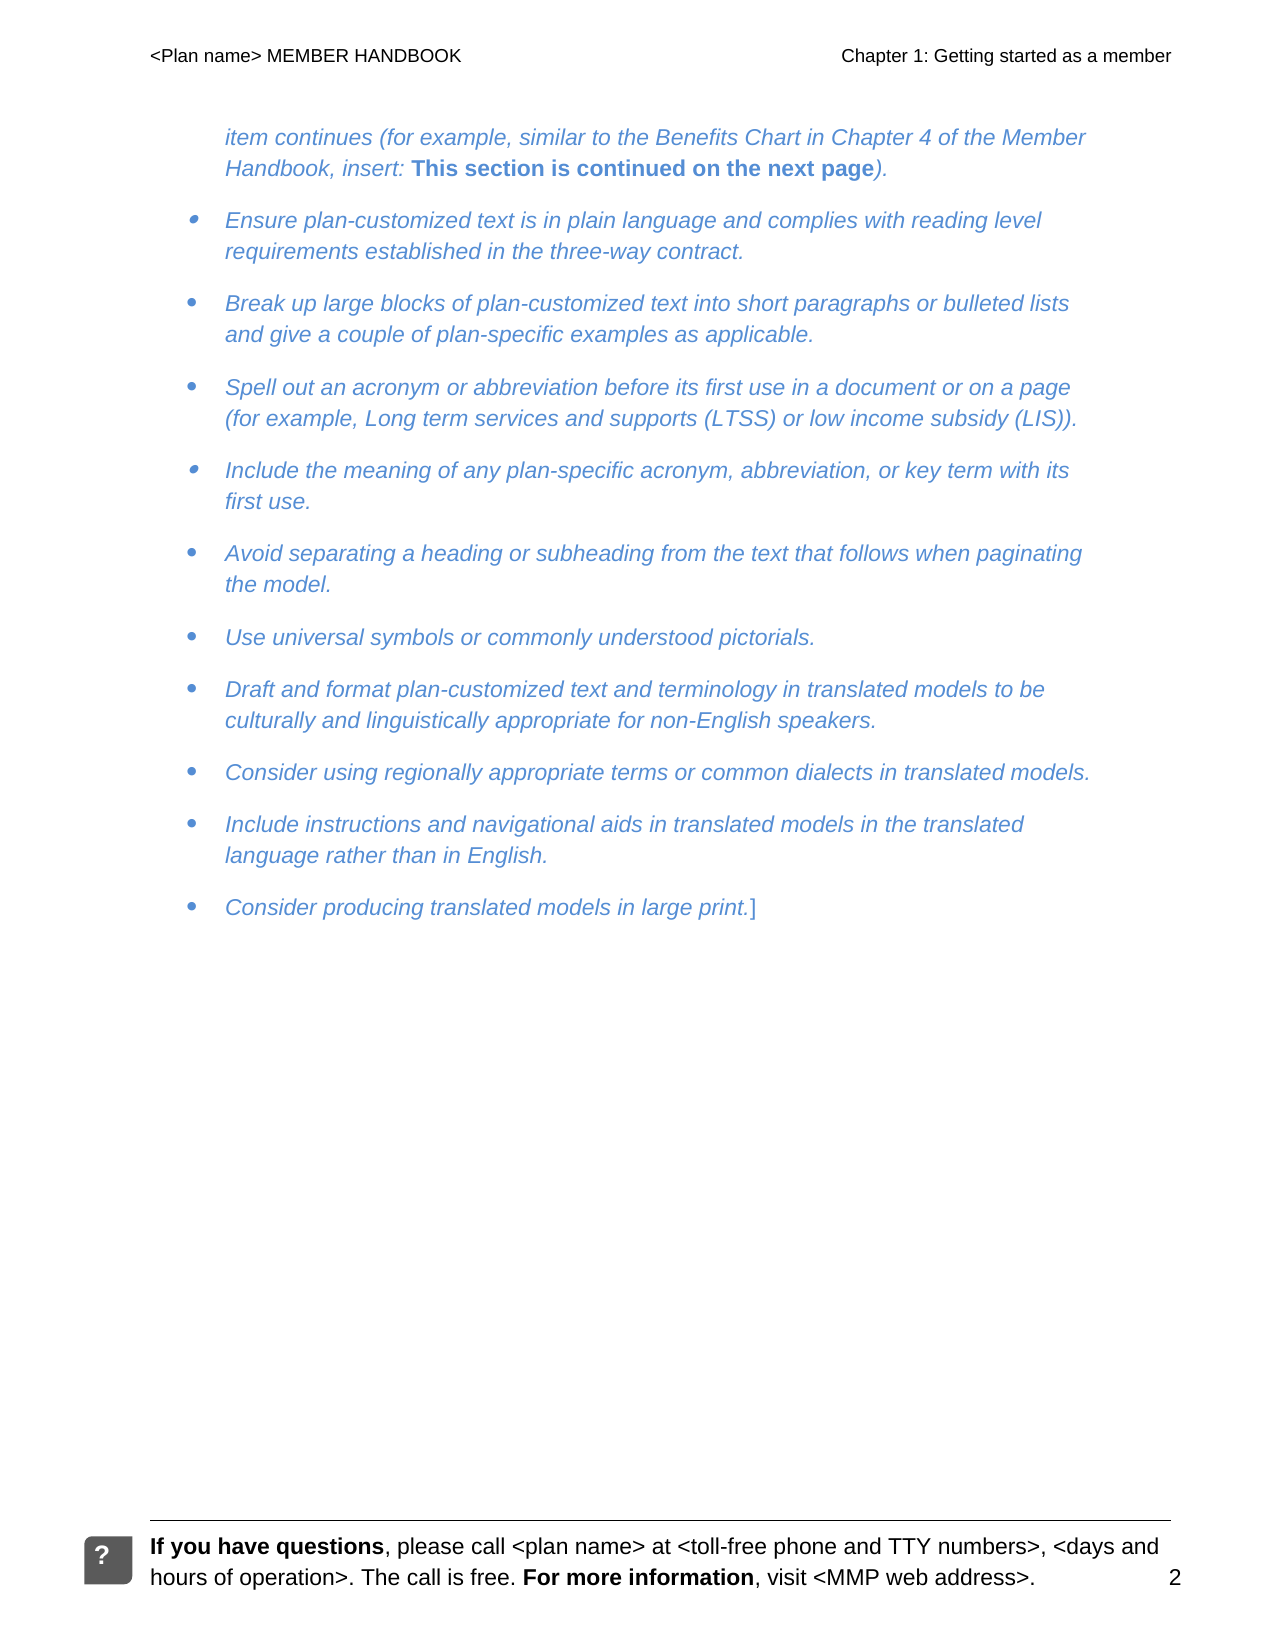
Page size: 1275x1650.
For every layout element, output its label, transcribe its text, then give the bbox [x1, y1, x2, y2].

list Avoid separating a heading or subheading from the text that follows when paginating the model. [187, 537, 1096, 599]
list Consider producing translated models in large print.] [187, 891, 1096, 922]
list Break up large blocks of plan-customized text into short paragraphs or bulleted lists and give a couple of plan-specific examples as applicable. [187, 287, 1096, 349]
list Include instructions and navigational aids in translated models in the translated language rather than in English. [187, 807, 1096, 870]
list Use universal symbols or commonly understood pictorials. [187, 620, 1096, 651]
list Spell out an acronym or abbreviation before its first use in a document or on a page (for example, Long term services and supports (LTSS) or low income subsidy (LIS)). [187, 370, 1096, 432]
list Include the meaning of any plan-specific acronym, abbreviation, or key term with its first use. [187, 453, 1096, 516]
list Draft and format plan-customized text and terminology in translated models to be culturally and linguistically appropriate for non-English speakers. [187, 672, 1096, 734]
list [187, 120, 1096, 182]
list Consider using regionally appropriate terms or common dialects in translated models. [187, 755, 1096, 787]
list Ensure plan-customized text is in plain language and complies with reading level requirements established in the three-way contract. [187, 203, 1096, 266]
